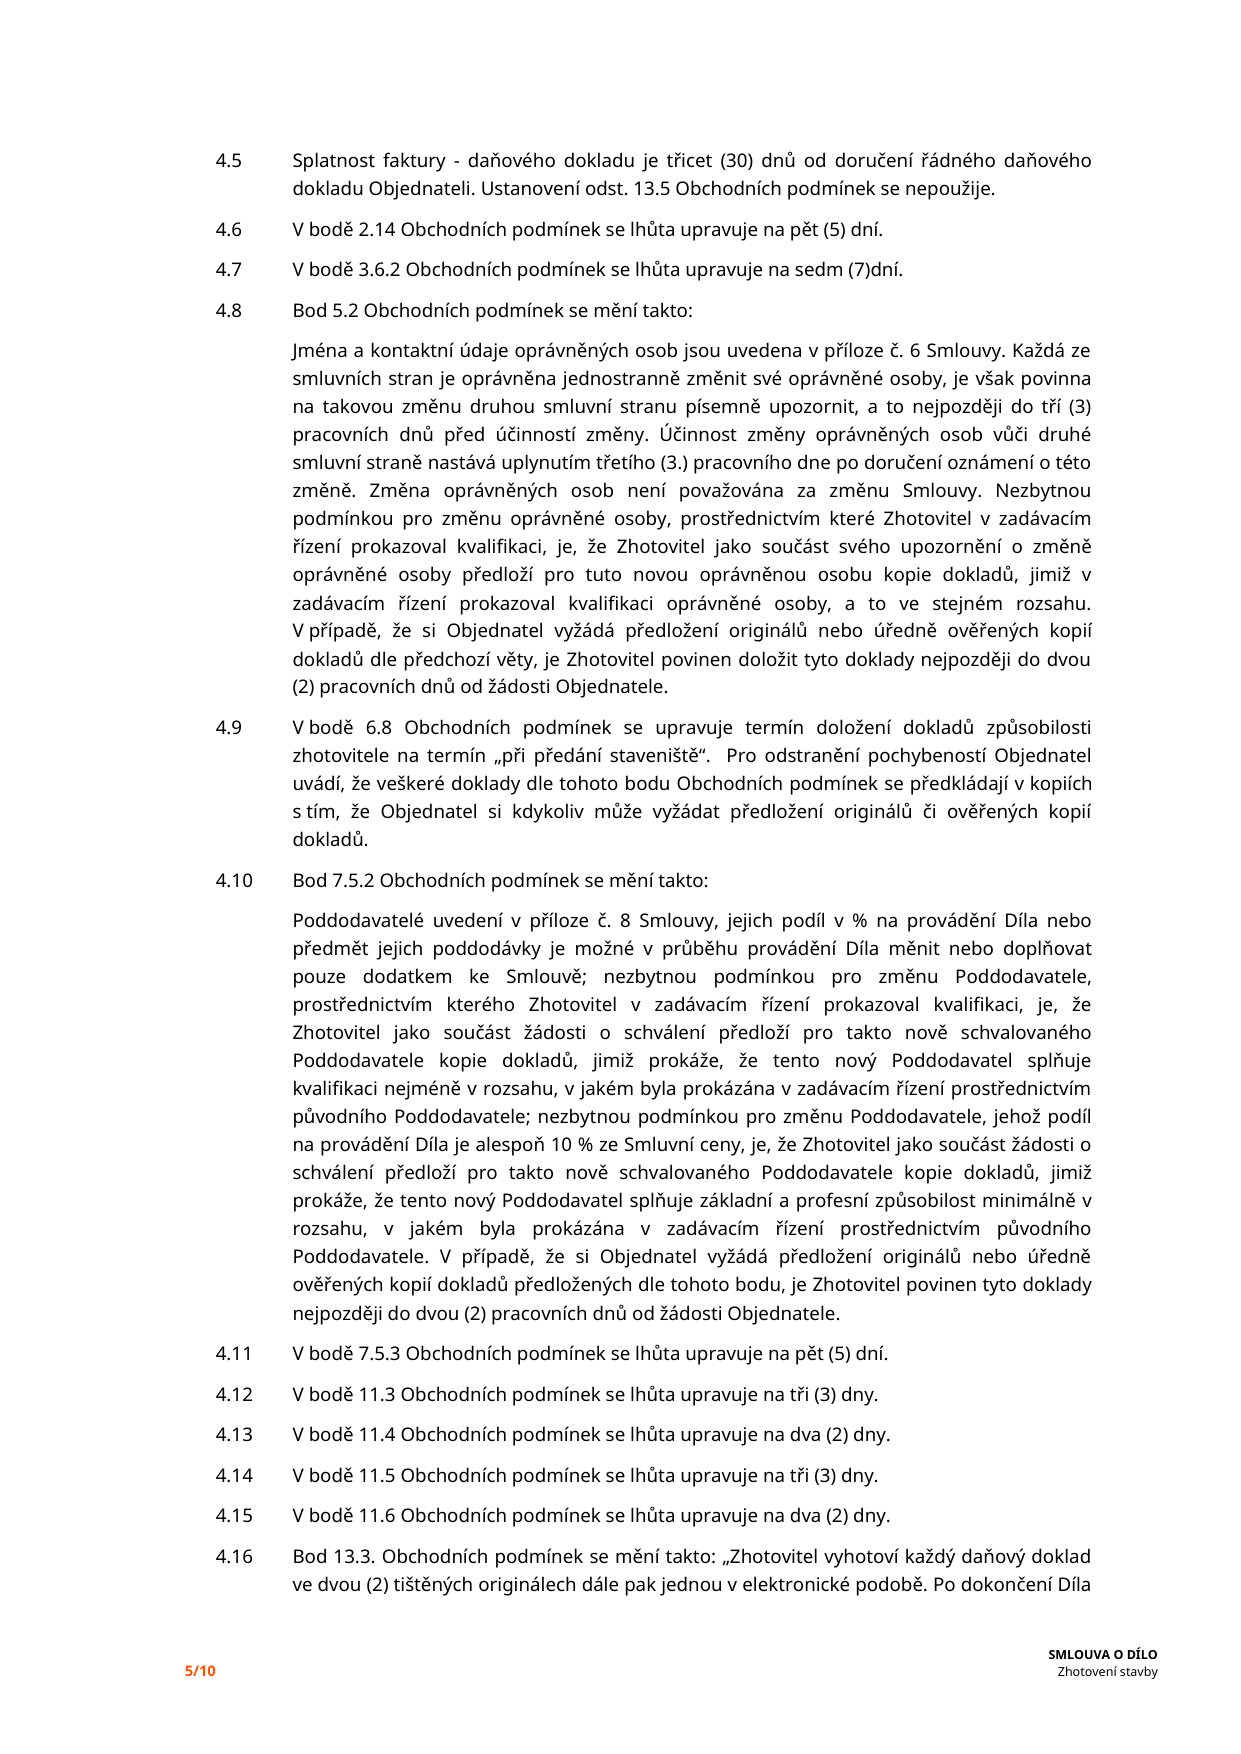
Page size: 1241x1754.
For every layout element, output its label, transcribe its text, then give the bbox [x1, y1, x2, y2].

text Jména a kontaktní údaje oprávněných osob jsou uvedena v příloze č. 6 Smlouvy. Každá ze smluvních stran je oprávněna jednostranně změnit své oprávněné osoby, je však povinna na takovou změnu druhou smluvní stranu písemně upozornit, a to nejpozději do tří (3) pracovních dnů před účinností změny. Účinnost změny oprávněných osob vůči druhé smluvní straně nastává uplynutím třetího (3.) pracovního dne po doručení oznámení o této změně. Změna oprávněných osob není považována za změnu Smlouvy. Nezbytnou podmínkou pro změnu oprávněné osoby, prostřednictvím které Zhotovitel v zadávacím řízení prokazoval kvalifikaci, je, že Zhotovitel jako součást svého upozornění o změně oprávněné osoby předloží pro tuto novou oprávněnou osobu kopie dokladů, jimiž v zadávacím řízení prokazoval kvalifikaci oprávněné osoby, a to ve stejném rozsahu. V případě, že si Objednatel vyžádá předložení originálů nebo úředně ověřených kopií dokladů dle předchozí věty, je Zhotovitel povinen doložit tyto doklady nejpozději do dvou (2) pracovních dnů od žádosti Objednatele. [292, 338, 1093, 699]
text Bod 5.2 Obchodních podmínek se mění takto: [216, 297, 1093, 323]
text V bodě 11.3 Obchodních podmínek se lhůta upravuje na tři (3) dny. [216, 1381, 1093, 1406]
text V bodě 11.6 Obchodních podmínek se lhůta upravuje na dva (2) dny. [216, 1502, 1093, 1528]
text V bodě 3.6.2 Obchodních podmínek se lhůta upravuje na sedm (7)dní. [216, 257, 1093, 282]
text Bod 7.5.2 Obchodních podmínek se mění takto: [216, 867, 1093, 892]
text V bodě 11.4 Obchodních podmínek se lhůta upravuje na dva (2) dny. [216, 1421, 1093, 1447]
text V bodě 11.5 Obchodních podmínek se lhůta upravuje na tři (3) dny. [216, 1462, 1093, 1487]
text V bodě 2.14 Obchodních podmínek se lhůta upravuje na pět (5) dní. [216, 216, 1093, 242]
text V bodě 7.5.3 Obchodních podmínek se lhůta upravuje na pět (5) dní. [216, 1340, 1093, 1366]
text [216, 1543, 1093, 1596]
text Splatnost faktury - daňového dokladu je třicet (30) dnů od doručení řádného daňového dokladu Objednateli. Ustanovení odst. 13.5 Obchodních podmínek se nepoužije. [216, 147, 1093, 201]
text Poddodavatelé uvedení v příloze č. 8 Smlouvy, jejich podíl v % na provádění Díla nebo předmět jejich poddodávky je možné v průběhu provádění Díla měnit nebo doplňovat pouze dodatkem ke Smlouvě; nezbytnou podmínkou pro změnu Poddodavatele, prostřednictvím kterého Zhotovitel v zadávacím řízení prokazoval kvalifikaci, je, že Zhotovitel jako součást žádosti o schválení předloží pro takto nově schvalovaného Poddodavatele kopie dokladů, jimiž prokáže, že tento nový Poddodavatel splňuje kvalifikaci nejméně v rozsahu, v jakém byla prokázána v zadávacím řízení prostřednictvím původního Poddodavatele; nezbytnou podmínkou pro změnu Poddodavatele, jehož podíl na provádění Díla je alespoň 10 % ze Smluvní ceny, je, že Zhotovitel jako součást žádosti o schválení předloží pro takto nově schvalovaného Poddodavatele kopie dokladů, jimiž prokáže, že tento nový Poddodavatel splňuje základní a profesní způsobilost minimálně v rozsahu, v jakém byla prokázána v zadávacím řízení prostřednictvím původního Poddodavatele. V případě, že si Objednatel vyžádá předložení originálů nebo úředně ověřených kopií dokladů předložených dle tohoto bodu, je Zhotovitel povinen tyto doklady nejpozději do dvou (2) pracovních dnů od žádosti Objednatele. [292, 907, 1093, 1325]
text V bodě 6.8 Obchodních podmínek se upravuje termín doložení dokladů způsobilosti zhotovitele na termín „při předání staveniště“. Pro odstranění pochybeností Objednatel uvádí, že veškeré doklady dle tohoto bodu Obchodních podmínek se předkládají v kopiích s tím, že Objednatel si kdykoliv může vyžádat předložení originálů či ověřených kopií dokladů. [216, 714, 1093, 852]
